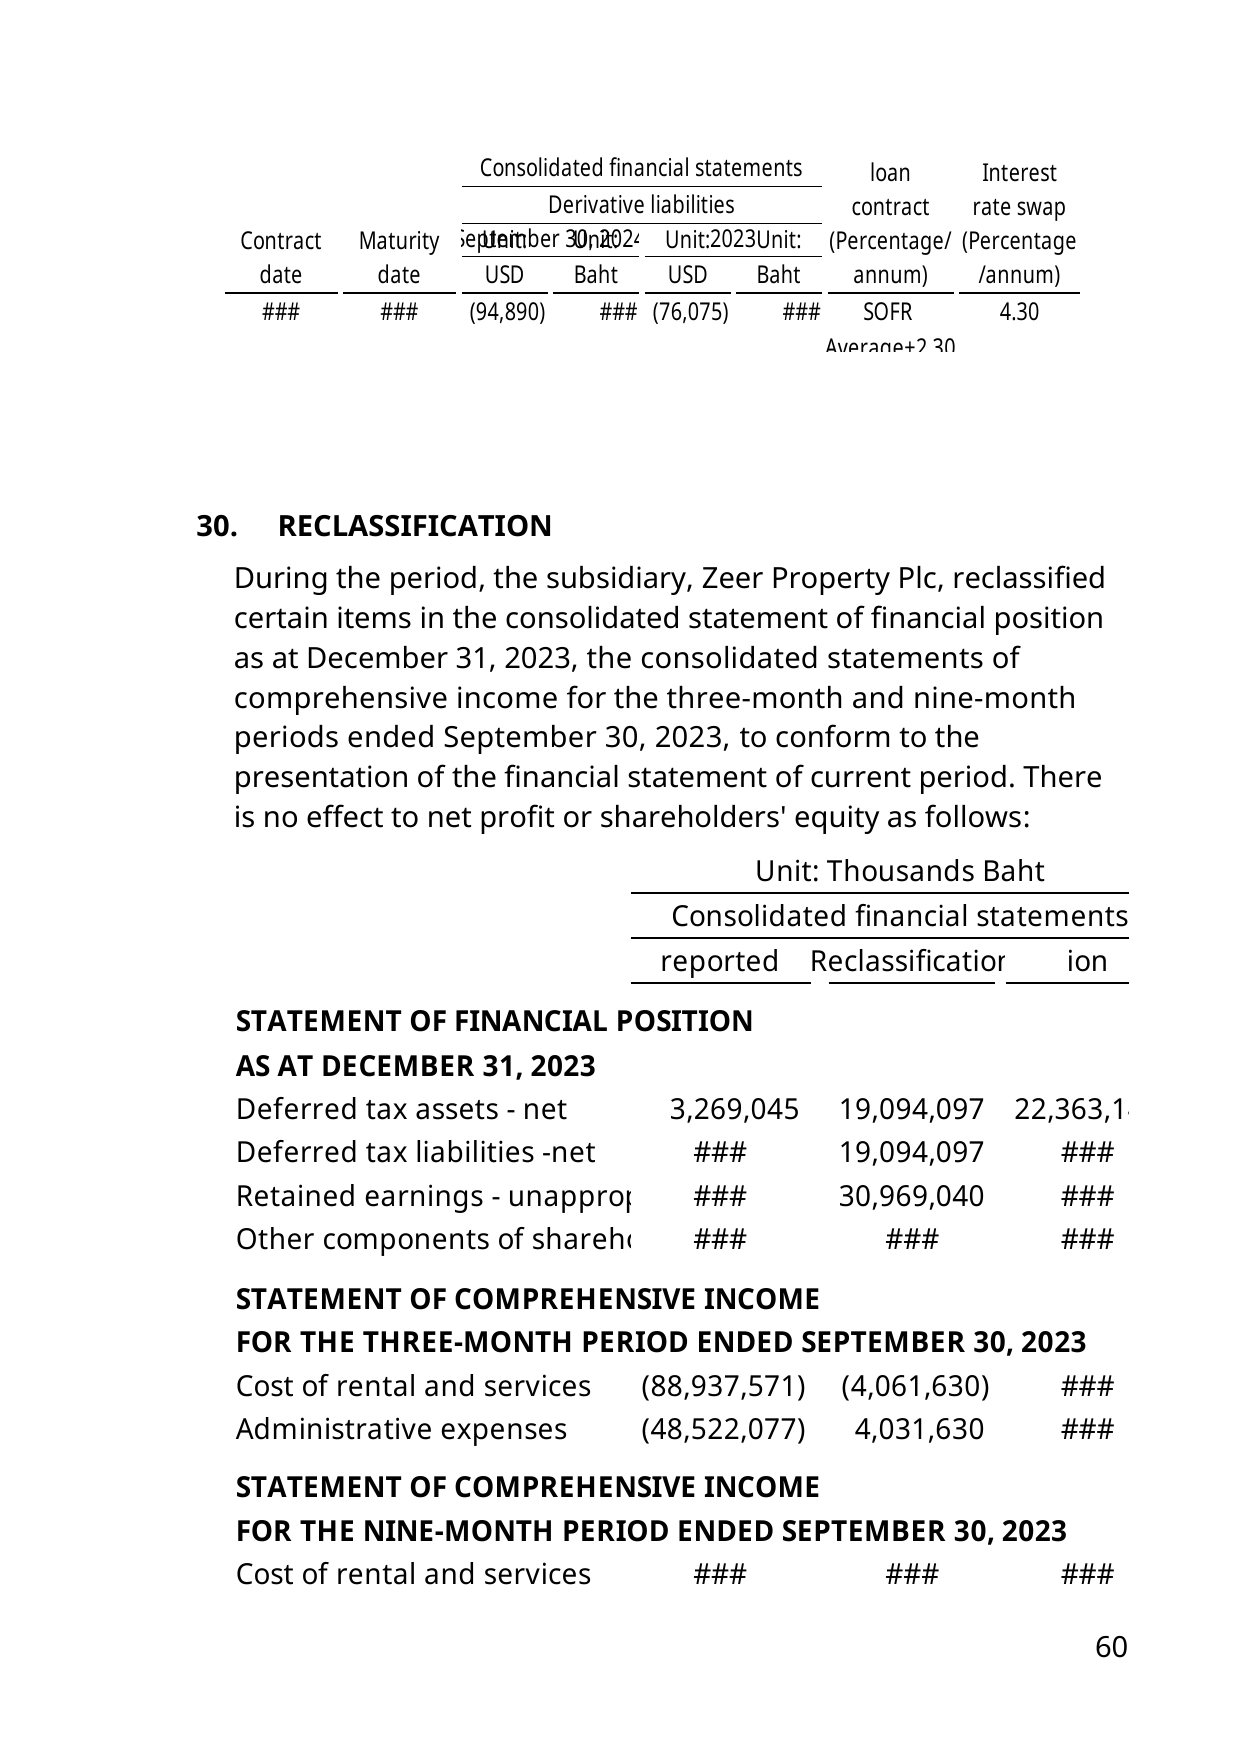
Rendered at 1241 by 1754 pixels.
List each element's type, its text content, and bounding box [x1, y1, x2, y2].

list RECLASSIFICATION [196, 506, 1128, 545]
list During the period, the subsidiary, Zeer Property Plc, reclassified certain items in the consolidated statement of financial position as at December 31, 2023, the consolidated statements of comprehensive income for the three-month and nine-month periods ended September 30, 2023, to conform to the presentation of the financial statement of current period. There is no effect to net profit or shareholders' equity as follows: [234, 558, 1128, 836]
